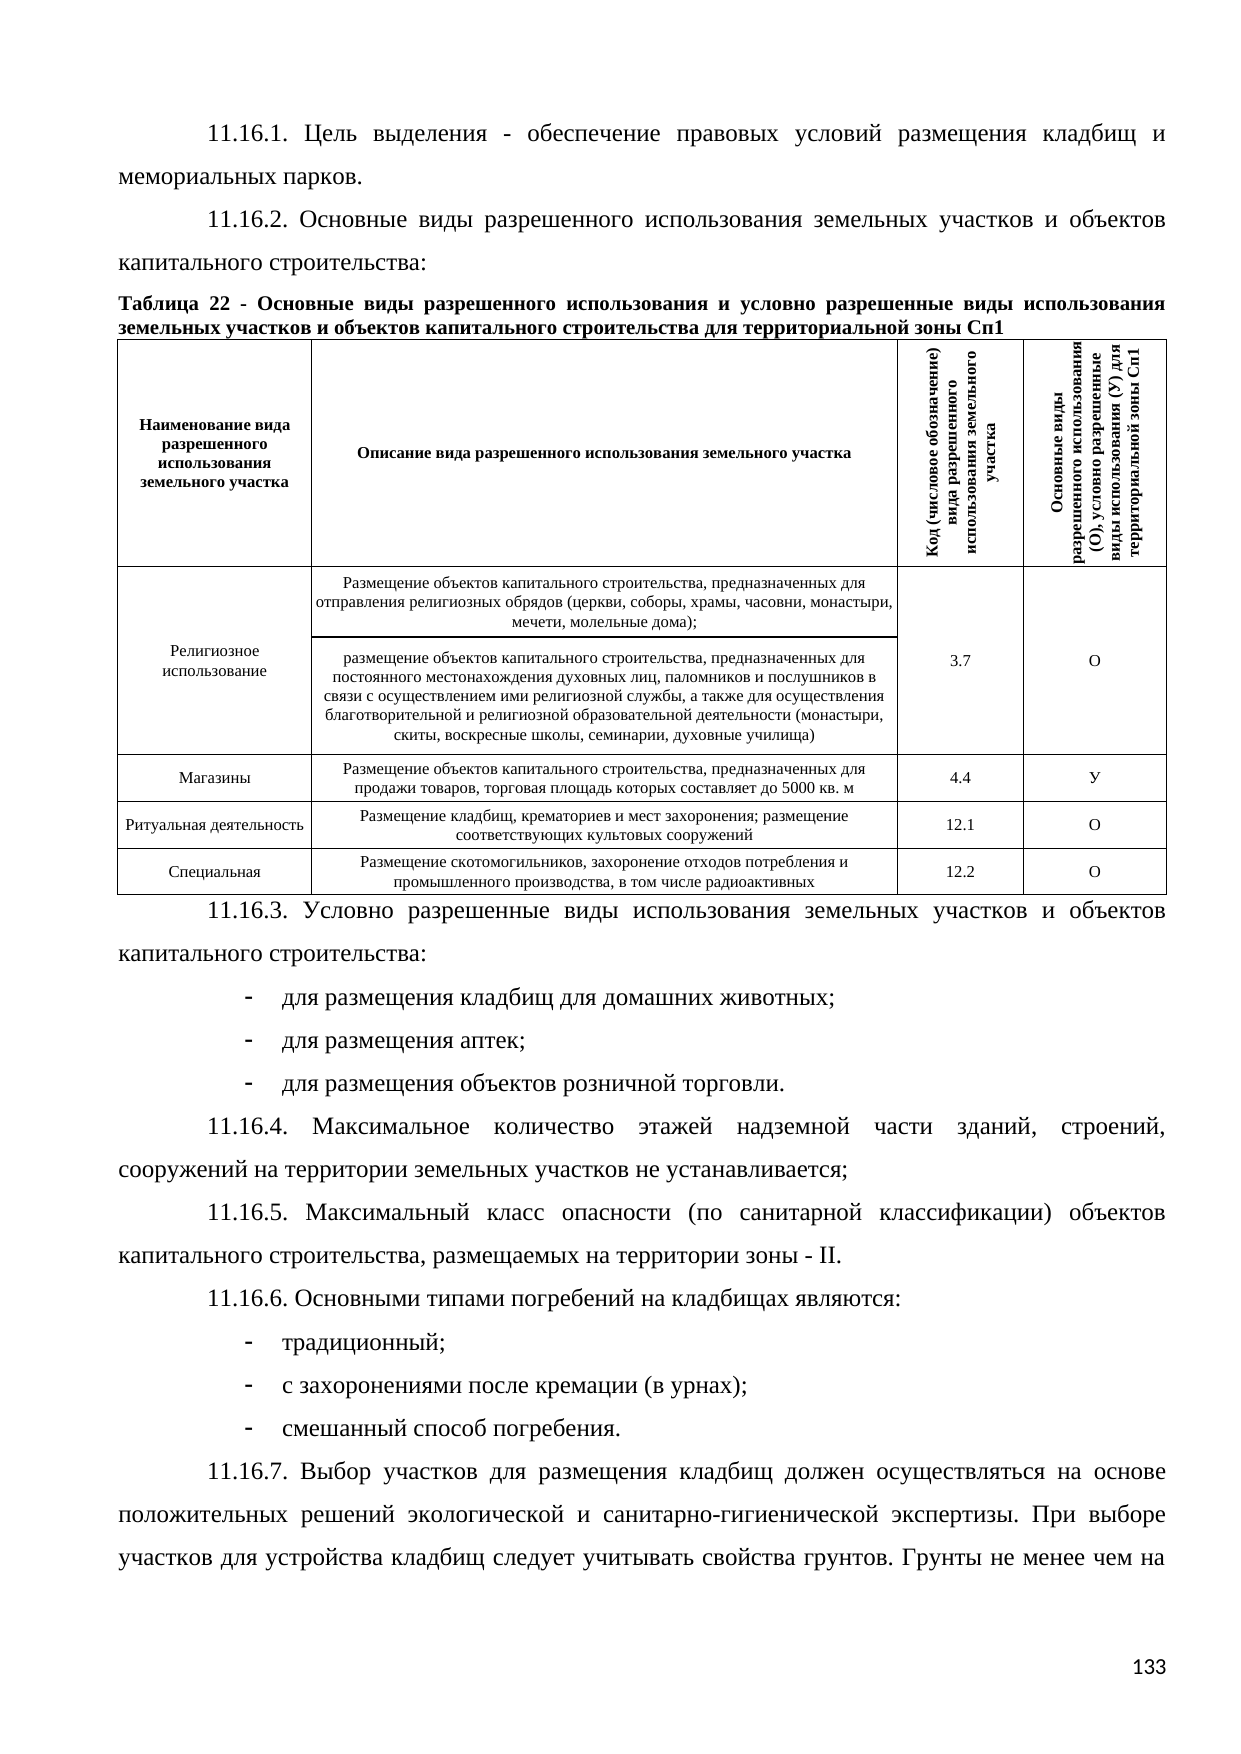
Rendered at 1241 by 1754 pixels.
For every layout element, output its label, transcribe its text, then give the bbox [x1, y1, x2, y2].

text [118, 1456, 1167, 1571]
list для размещения аптек; [244, 1025, 1167, 1053]
list традиционный; [244, 1327, 1167, 1355]
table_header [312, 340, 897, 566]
text 11.16.5. Максимальный класс опасности (по санитарной классификации) объектов капитального строительства, размещаемых на территории зоны - II. [118, 1197, 1167, 1269]
text 11.16.1. Цель выделения - обеспечение правовых условий размещения кладбищ и мемориальных парков. [118, 118, 1167, 190]
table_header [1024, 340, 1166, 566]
list для размещения кладбищ для домашних животных; [244, 982, 1167, 1010]
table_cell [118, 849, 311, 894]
text 11.16.6. Основными типами погребений на кладбищах являются: [118, 1283, 1167, 1312]
list с захоронениями после кремации (в урнах); [244, 1370, 1167, 1398]
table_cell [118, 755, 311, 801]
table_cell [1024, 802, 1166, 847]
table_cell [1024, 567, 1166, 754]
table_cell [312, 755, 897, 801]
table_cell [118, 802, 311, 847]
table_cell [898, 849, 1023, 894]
list смешанный способ погребения. [244, 1413, 1167, 1442]
text 11.16.2. Основные виды разрешенного использования земельных участков и объектов капитального строительства: [118, 204, 1167, 276]
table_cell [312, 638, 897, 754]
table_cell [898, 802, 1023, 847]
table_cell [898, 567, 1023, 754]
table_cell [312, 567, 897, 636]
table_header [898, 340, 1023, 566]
text 11.16.3. Условно разрешенные виды использования земельных участков и объектов капитального строительства: [118, 895, 1167, 967]
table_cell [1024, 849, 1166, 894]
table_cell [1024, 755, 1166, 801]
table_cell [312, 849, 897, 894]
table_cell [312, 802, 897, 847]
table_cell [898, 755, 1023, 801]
text 11.16.4. Максимальное количество этажей надземной части зданий, строений, сооружений на территории земельных участков не устанавливается; [118, 1111, 1167, 1183]
list для размещения объектов розничной торговли. [244, 1068, 1167, 1097]
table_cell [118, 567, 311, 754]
text Таблица 22 - Основные виды разрешенного использования и условно разрешенные виды использования земельных участков и объектов капитального строительства для территориальной зоны Сп1 [118, 291, 1167, 339]
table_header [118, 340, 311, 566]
